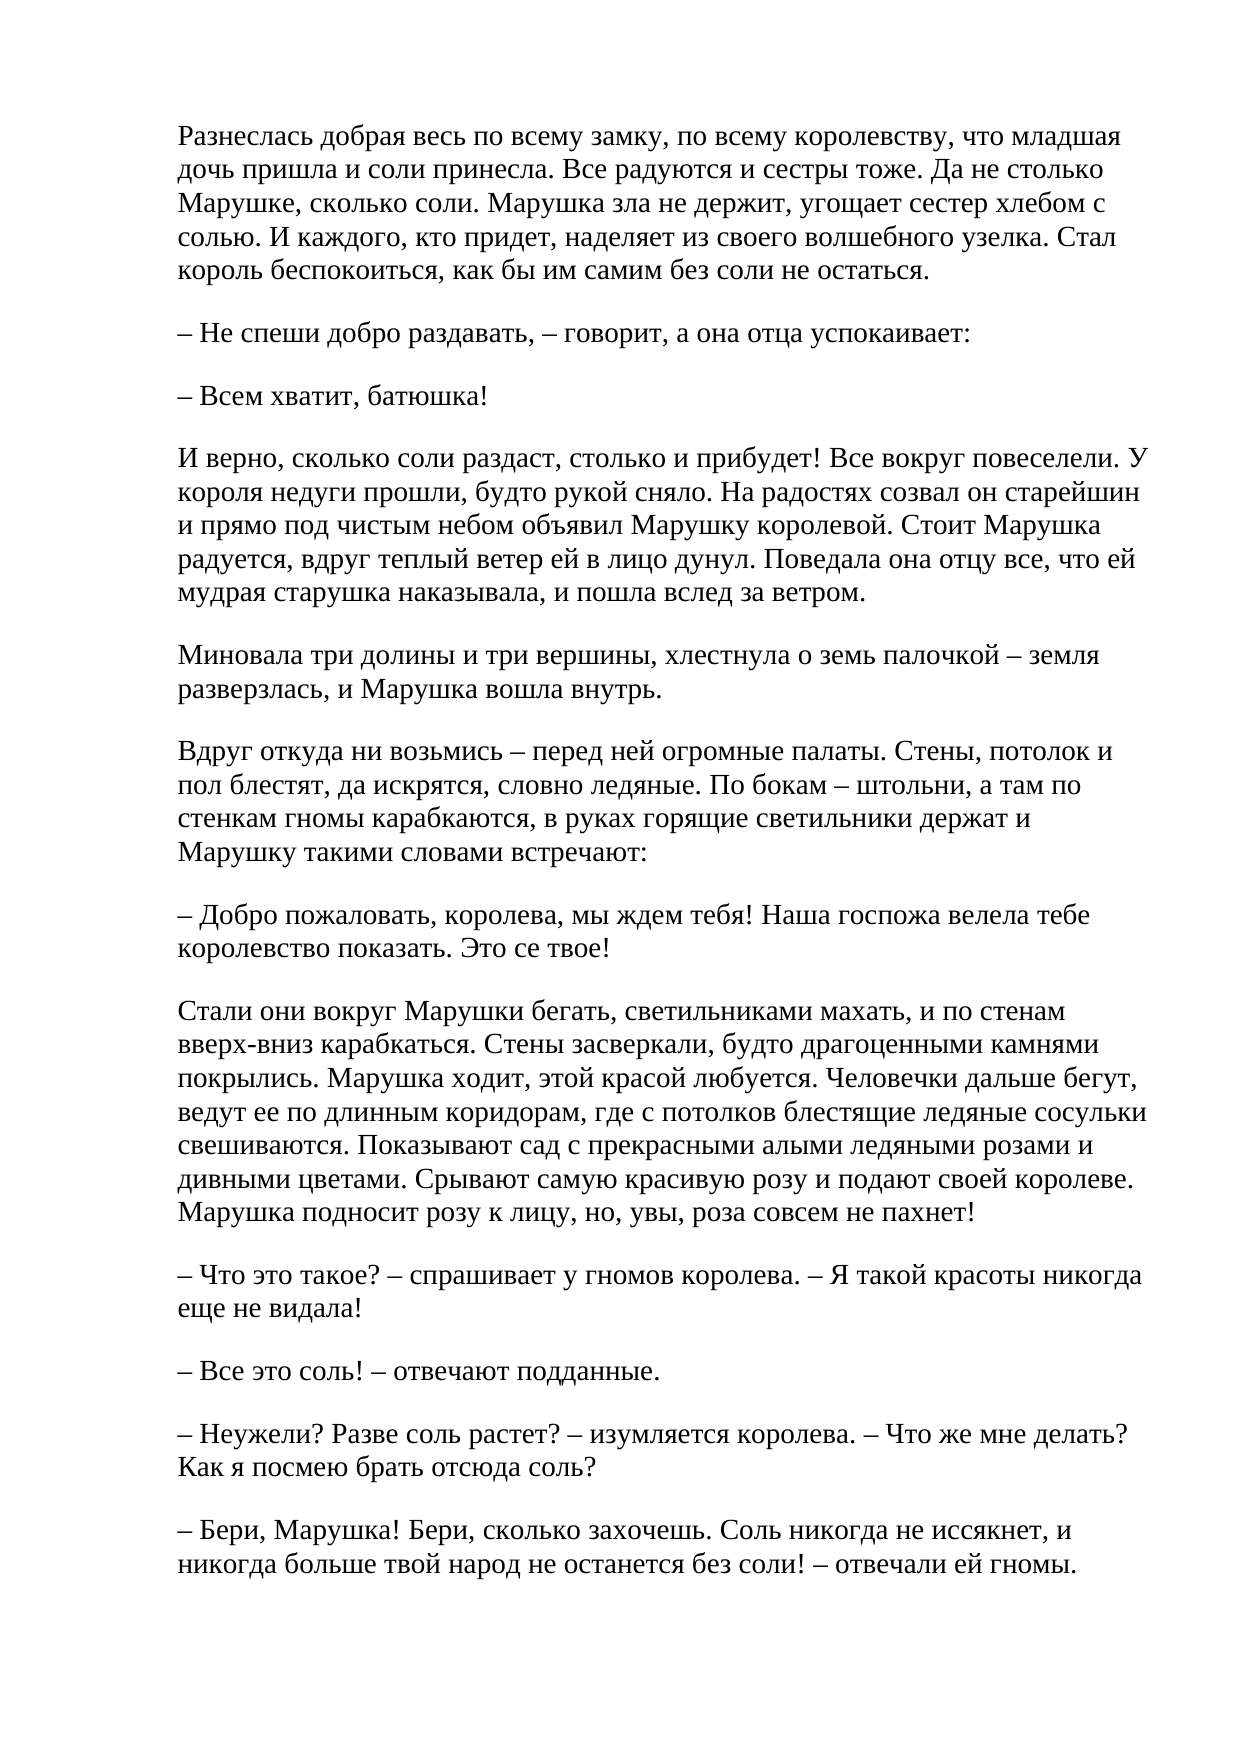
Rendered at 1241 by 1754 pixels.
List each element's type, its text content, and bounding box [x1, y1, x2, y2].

text – Добро пожаловать, королева, мы ждем тебя! Наша госпожа велела тебе королевство показать. Это се твое! [177, 897, 1152, 964]
text – Что это такое? – спрашивает у гномов королева. – Я такой красоты никогда еще не видала! [177, 1257, 1152, 1324]
text Стали они вокруг Марушки бегать, светильниками махать, и по стенам вверх-вниз карабкаться. Стены засверкали, будто драгоценными камнями покрылись. Марушка ходит, этой красой любуется. Человечки дальше бегут, ведут ее по длинным коридорам, где с потолков блестящие ледяные сосульки свешиваются. Показывают сад с прекрасными алыми ледяными розами и дивными цветами. Срывают самую красивую розу и подают своей королеве. Марушка подносит розу к лицу, но, увы, роза совсем не пахнет! [177, 993, 1152, 1228]
text Миновала три долины и три вершины, хлестнула о земь палочкой – земля разверзлась, и Марушка вошла внутрь. [177, 637, 1152, 704]
text – Бери, Марушка! Бери, сколько захочешь. Соль никогда не иссякнет, и никогда больше твой народ не останется без соли! – отвечали ей гномы. [177, 1512, 1152, 1579]
text – Все это соль! – отвечают подданные. [177, 1353, 1152, 1387]
text Вдруг откуда ни возьмись – перед ней огромные палаты. Стены, потолок и пол блестят, да искрятся, словно ледяные. По бокам – штольни, а там по стенкам гномы карабкаются, в руках горящие светильники держат и Марушку такими словами встречают: [177, 733, 1152, 868]
text – Неужели? Разве соль растет? – изумляется королева. – Что же мне делать? Как я посмею брать отсюда соль? [177, 1416, 1152, 1483]
text Разнеслась добрая весь по всему замку, по всему королевству, что младшая дочь пришла и соли принесла. Все радуются и сестры тоже. Да не столько Марушке, сколько соли. Марушка зла не держит, угощает сестер хлебом с солью. И каждого, кто придет, наделяет из своего волшебного узелка. Стал король беспокоиться, как бы им самим без соли не остаться. [177, 118, 1152, 286]
text – Не спеши добро раздавать, – говорит, а она отца успокаивает: [177, 315, 1152, 348]
text – Всем хватит, батюшка! [177, 378, 1152, 411]
text И верно, сколько соли раздаст, столько и прибудет! Все вокруг повеселели. У короля недуги прошли, будто рукой сняло. На радостях созвал он старейшин и прямо под чистым небом объявил Марушку королевой. Стоит Марушка радуется, вдруг теплый ветер ей в лицо дунул. Поведала она отцу все, что ей мудрая старушка наказывала, и пошла вслед за ветром. [177, 440, 1152, 608]
